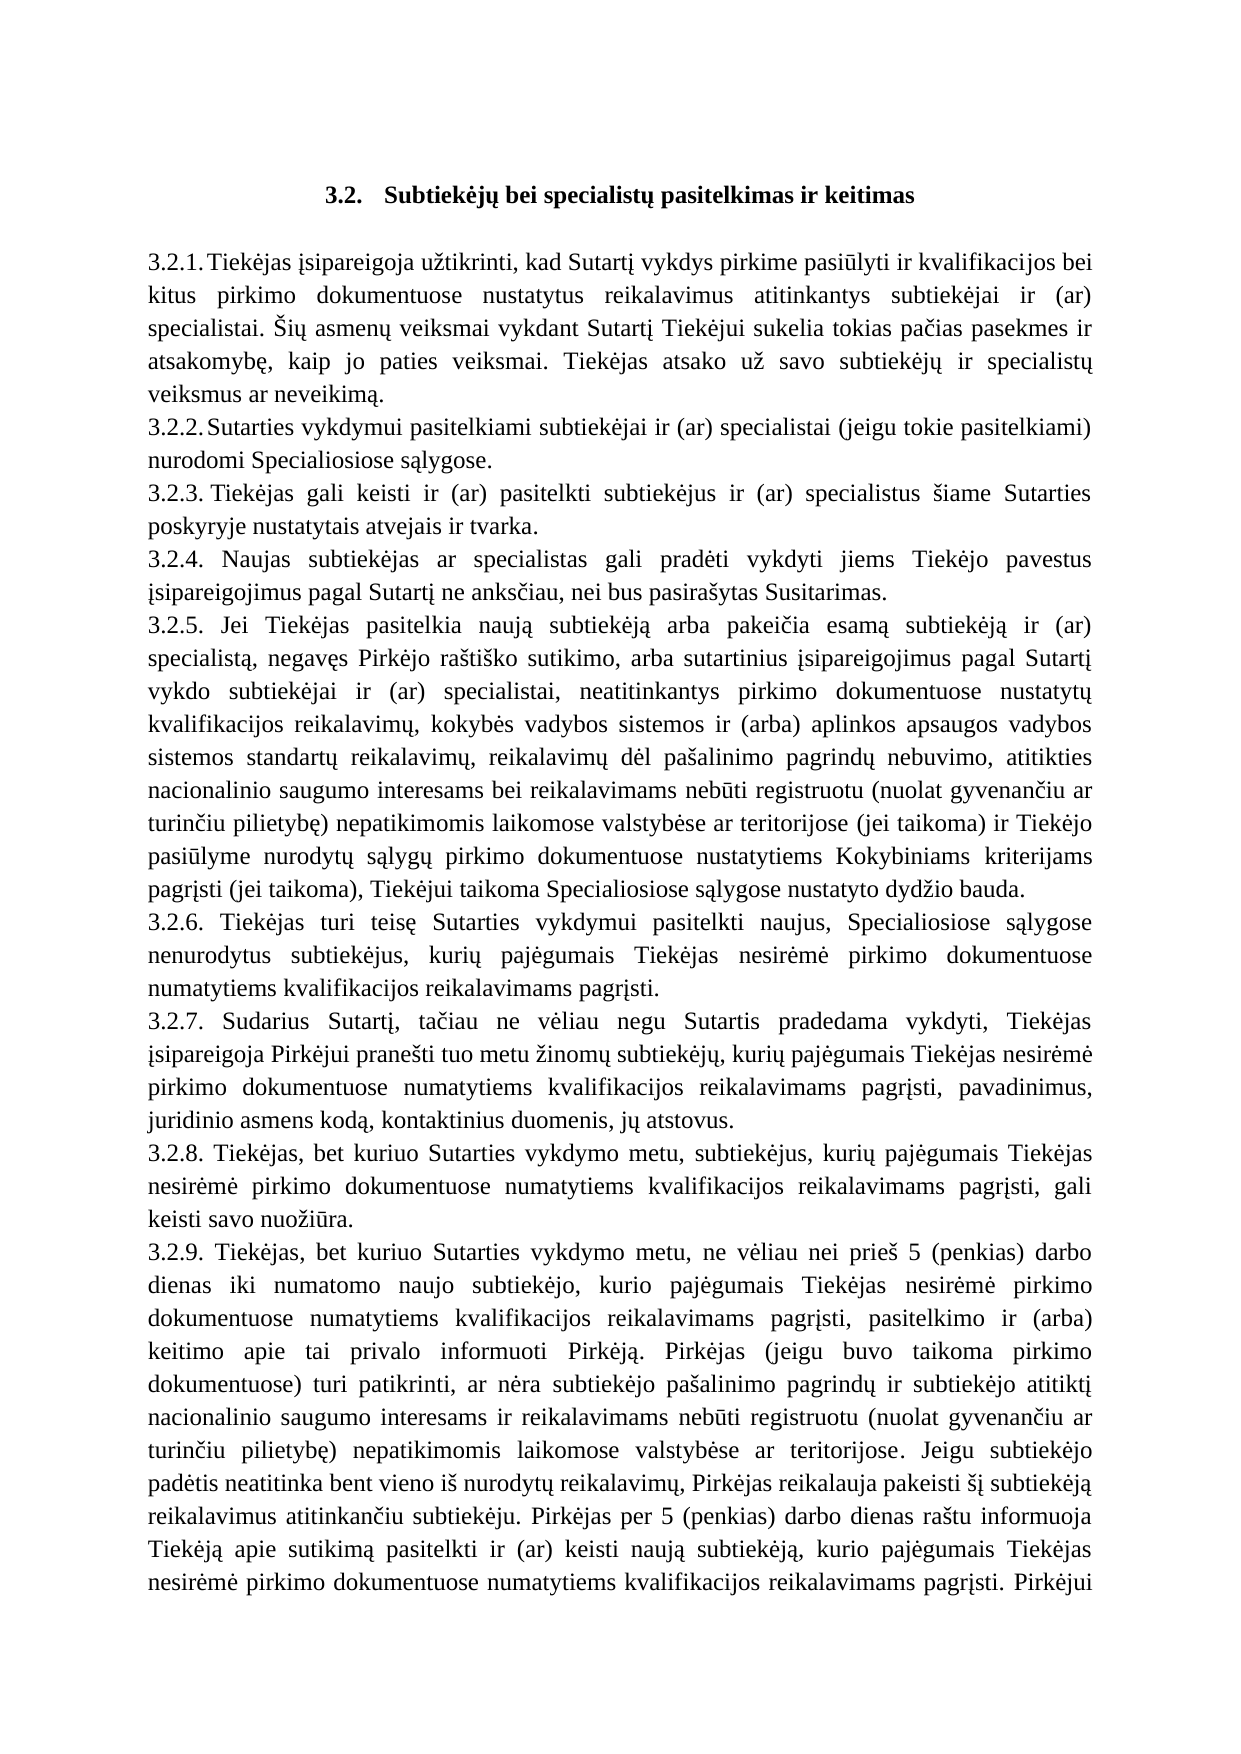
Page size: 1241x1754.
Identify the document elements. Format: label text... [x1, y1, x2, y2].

text 3.2.3. Tiekėjas gali keisti ir (ar) pasitelkti subtiekėjus ir (ar) specialistus šiame Sutarties poskyryje nustatytais atvejais ir tvarka. [148, 478, 1093, 539]
text 3.2.6. Tiekėjas turi teisę Sutarties vykdymui pasitelkti naujus, Specialiosiose sąlygose nenurodytus subtiekėjus, kurių pajėgumais Tiekėjas nesirėmė pirkimo dokumentuose numatytiems kvalifikacijos reikalavimams pagrįsti. [148, 936, 1093, 1002]
text 3.2.8. Tiekėjas, bet kuriuo Sutarties vykdymo metu, subtiekėjus, kurių pajėgumais Tiekėjas nesirėmė pirkimo dokumentuose numatytiems kvalifikacijos reikalavimams pagrįsti, gali keisti savo nuožiūra. [148, 1138, 1093, 1233]
text 3.2.1. Tiekėjas įsipareigoja užtikrinti, kad Sutartį vykdys pirkime pasiūlyti ir kvalifikacijos bei kitus pirkimo dokumentuose nustatytus reikalavimus atitinkantys subtiekėjai ir (ar) specialistai. Šių asmenų veiksmai vykdant Sutartį Tiekėjui sukelia tokias pačias pasekmes ir atsakomybę, kaip jo paties veiksmai. Tiekėjas atsako už savo subtiekėjų ir specialistų veiksmus ar neveikimą. [148, 341, 1093, 407]
text 3.2. Subtiekėjų bei specialistų pasitelkimas ir keitimas [148, 181, 1093, 209]
text 3.2.5. Jei Tiekėjas pasitelkia naują subtiekėją arba pakeičia esamą subtiekėją ir (ar) specialistą, negavęs Pirkėjo raštiško sutikimo, arba sutartinius įsipareigojimus pagal Sutartį vykdo subtiekėjai ir (ar) specialistai, neatitinkantys pirkimo dokumentuose nustatytų kvalifikacijos reikalavimų, kokybės vadybos sistemos ir (arba) aplinkos apsaugos vadybos sistemos standartų reikalavimų, reikalavimų dėl pašalinimo pagrindų nebuvimo, atitikties nacionalinio saugumo interesams bei reikalavimams nebūti registruotu (nuolat gyvenančiu ar turinčiu pilietybę) nepatikimomis laikomose valstybėse ar teritorijose (jei taikoma) ir Tiekėjo pasiūlyme nurodytų sąlygų pirkimo dokumentuose nustatytiems Kokybiniams kriterijams pagrįsti (jei taikoma), Tiekėjui taikoma Specialiosiose sąlygose nustatyto dydžio bauda. [148, 705, 1093, 903]
text 3.2.1. Tiekėjas įsipareigoja užtikrinti, kad Sutartį vykdys pirkime pasiūlyti ir kvalifikacijos bei kitus pirkimo dokumentuose nustatytus reikalavimus atitinkantys subtiekėjai ir (ar) specialistai. Šių asmenų veiksmai vykdant Sutartį Tiekėjui sukelia tokias pačias pasekmes ir atsakomybę, kaip jo paties veiksmai. Tiekėjas atsako už savo subtiekėjų ir specialistų veiksmus ar neveikimą. [148, 247, 1093, 280]
text 3.2.2. Sutarties vykdymui pasitelkiami subtiekėjai ir (ar) specialistai (jeigu tokie pasitelkiami) nurodomi Specialiosiose sąlygose. [148, 412, 1093, 473]
text 3.2.7. Sudarius Sutartį, tačiau ne vėliau negu Sutartis pradedama vykdyti, Tiekėjas įsipareigoja Pirkėjui pranešti tuo metu žinomų subtiekėjų, kurių pajėgumais Tiekėjas nesirėmė pirkimo dokumentuose numatytiems kvalifikacijos reikalavimams pagrįsti, pavadinimus, juridinio asmens kodą, kontaktinius duomenis, jų atstovus. [148, 1101, 1093, 1134]
text 3.2.7. Sudarius Sutartį, tačiau ne vėliau negu Sutartis pradedama vykdyti, Tiekėjas įsipareigoja Pirkėjui pranešti tuo metu žinomų subtiekėjų, kurių pajėgumais Tiekėjas nesirėmė pirkimo dokumentuose numatytiems kvalifikacijos reikalavimams pagrįsti, pavadinimus, juridinio asmens kodą, kontaktinius duomenis, jų atstovus. [148, 1035, 1093, 1072]
text 3.2.4. Naujas subtiekėjas ar specialistas gali pradėti vykdyti jiems Tiekėjo pavestus įsipareigojimus pagal Sutartį ne anksčiau, nei bus pasirašytas Susitarimas. [148, 573, 1093, 606]
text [148, 1299, 1093, 1596]
